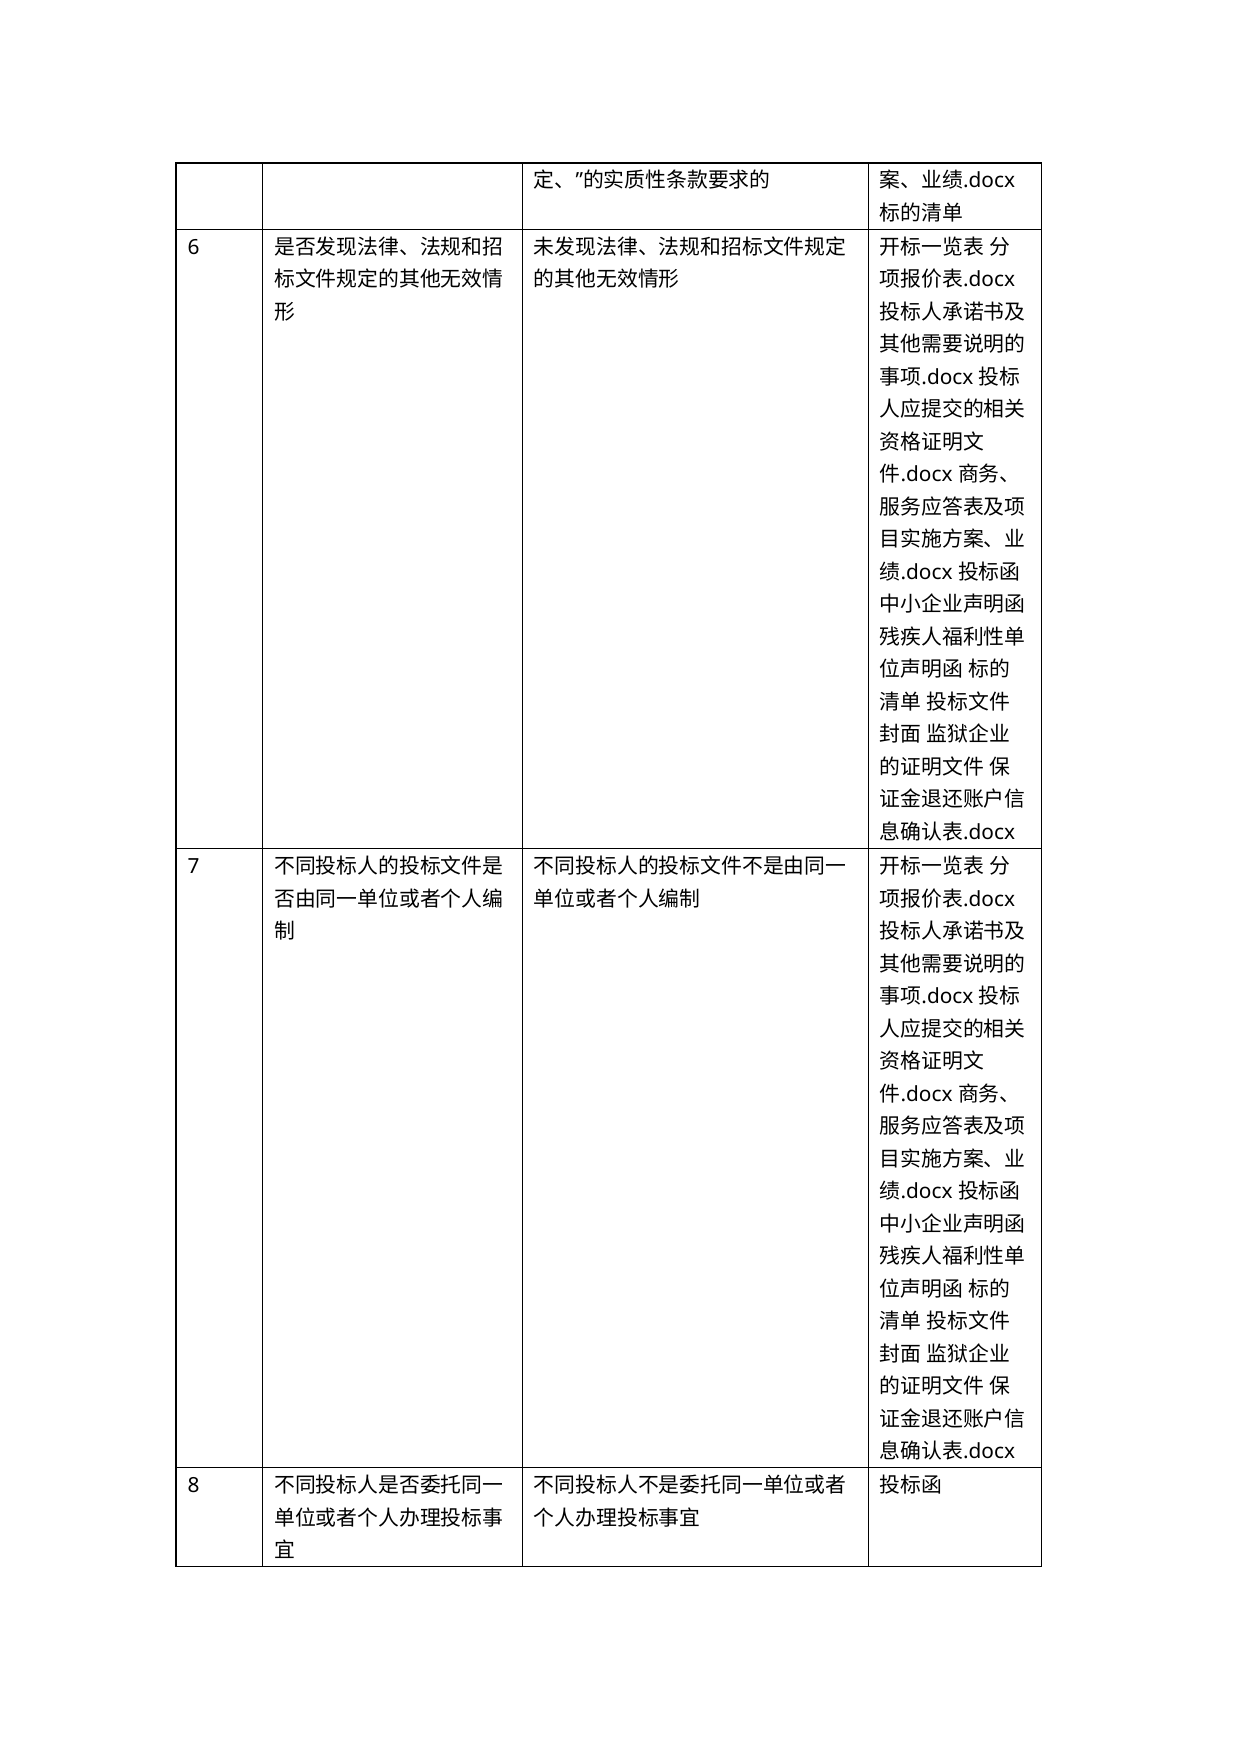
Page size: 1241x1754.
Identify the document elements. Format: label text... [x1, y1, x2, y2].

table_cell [263, 164, 522, 228]
table_cell 不同投标人是否委托同一单位或者个人办理投标事宜 [263, 1468, 522, 1566]
table_cell 6 [177, 230, 262, 848]
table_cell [523, 164, 868, 228]
table_cell 开标一览表 分项报价表.docx 投标人承诺书及其他需要说明的事项.docx 投标人应提交的相关资格证明文件.docx 商务、服务应答表及项目实施方案、业绩.docx 投标函 中小企业声明函 残疾人福利性单位声明函 标的清单 投标文件封面 监狱企业的证明文件 保证金退还账户信息确认表.docx [869, 230, 1041, 848]
table_cell 8 [177, 1468, 262, 1566]
table_cell 不同投标人的投标文件是否由同一单位或者个人编制 [263, 849, 522, 1467]
table_cell 开标一览表 分项报价表.docx 投标人承诺书及其他需要说明的事项.docx 投标人应提交的相关资格证明文件.docx 商务、服务应答表及项目实施方案、业绩.docx 投标函 中小企业声明函 残疾人福利性单位声明函 标的清单 投标文件封面 监狱企业的证明文件 保证金退还账户信息确认表.docx [869, 849, 1041, 1467]
table_cell 5 [177, 164, 262, 228]
table_cell 投标函 [869, 1468, 1041, 1566]
table_cell 未发现法律、法规和招标文件规定的其他无效情形 [523, 230, 868, 848]
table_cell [869, 164, 1041, 228]
table_cell 是否发现法律、法规和招标文件规定的其他无效情形 [263, 230, 522, 848]
table_cell 不同投标人不是委托同一单位或者个人办理投标事宜 [523, 1468, 868, 1566]
table_cell 7 [177, 849, 262, 1467]
table_cell 不同投标人的投标文件不是由同一单位或者个人编制 [523, 849, 868, 1467]
